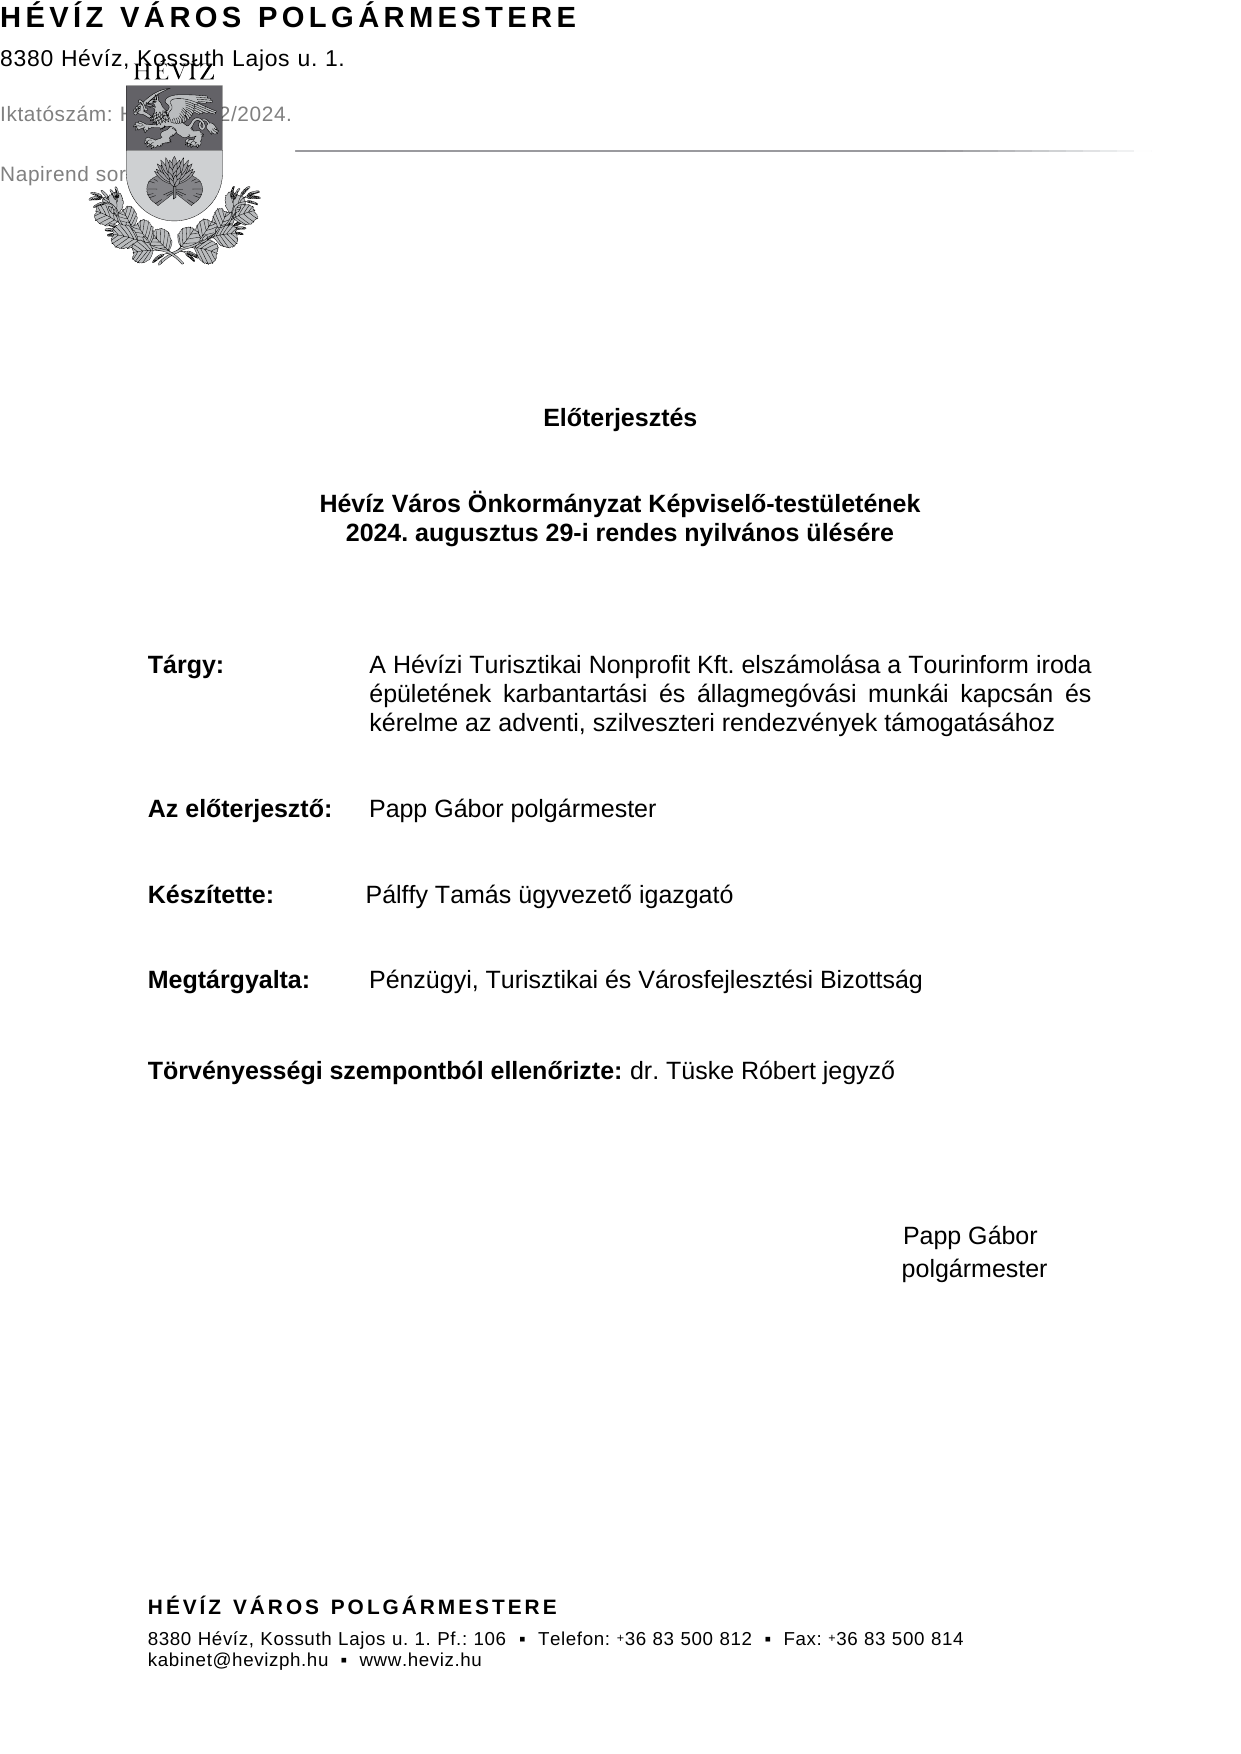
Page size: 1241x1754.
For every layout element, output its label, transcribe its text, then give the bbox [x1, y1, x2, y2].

text 2024. augusztus 29-i rendes nyilvános ülésére [148, 518, 1093, 547]
text Megtárgyalta: Pénzügyi, Turisztikai és Városfejlesztési Bizottság [148, 966, 1093, 994]
text Az előterjesztő: polgármester [148, 794, 1093, 822]
text Papp Gábor [148, 1221, 1093, 1250]
text Tárgy: A Hévízi Turisztikai Nonprofit Kft. elszámolása a Tourinform iroda épületének karbantartási és állagmegóvási munkái kapcsán és kérelme az adventi, szilveszteri rendezvények támogatásához [148, 650, 1093, 736]
text polgármester [148, 1254, 1093, 1283]
text Hévíz Város Önkormányzat Képviselő-testületének [148, 489, 1093, 518]
text Előterjesztés [148, 403, 1093, 432]
text Törvényességi szempontból ellenőrizte: dr. Tüske Róbert jegyző [148, 1056, 1093, 1085]
text Készítette: Pálffy Tamás ügyvezető igazgató [148, 880, 1093, 909]
